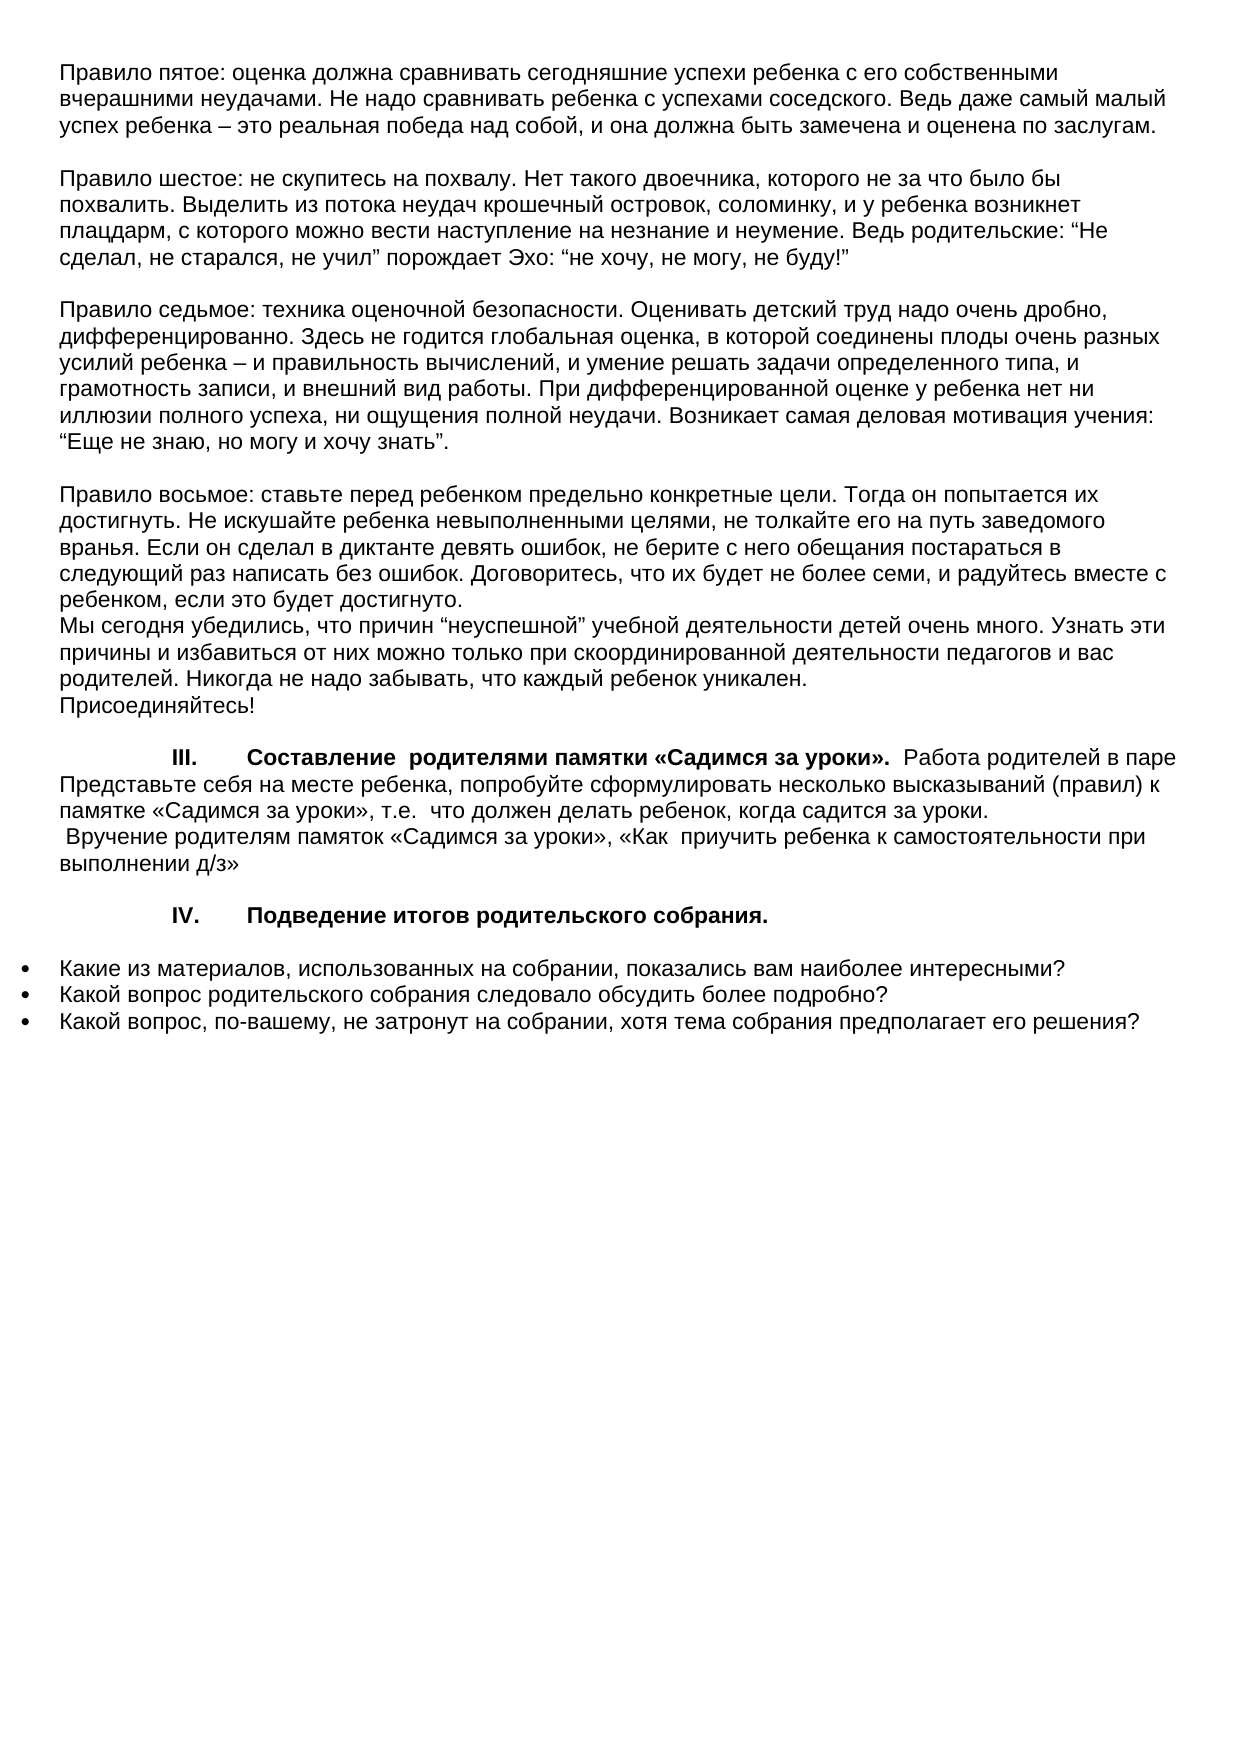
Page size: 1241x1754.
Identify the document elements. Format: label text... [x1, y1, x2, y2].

text Правило седьмое: техника оценочной безопасности. Оценивать детский труд надо очень дробно, дифференцированно. Здесь не годится глобальная оценка, в которой соединены плоды очень разных усилий ребенка – и правильность вычислений, и умение решать задачи определенного типа, и грамотность записи, и внешний вид работы. При дифференцированной оценке у ребенка нет ни иллюзии полного успеха, ни ощущения полной неудачи. Возникает самая деловая мотивация учения: “Еще не знаю, но могу и хочу знать”. [59, 296, 1181, 454]
text Присоединяйтесь! [59, 692, 1181, 718]
text Правило восьмое: ставьте перед ребенком предельно конкретные цели. Тогда он попытается их достигнуть. Не искушайте ребенка невыполненными целями, не толкайте его на путь заведомого вранья. Если он сделал в диктанте девять ошибок, не берите с него обещания постараться в следующий раз написать без ошибок. Договоритесь, что их будет не более семи, и радуйтесь вместе с ребенком, если это будет достигнуто. [59, 481, 1181, 612]
list Какой вопрос, по-вашему, не затронут на собрании, хотя тема собрания предполагает его решения? [22, 1008, 1181, 1034]
text Правило пятое: оценка должна сравнивать сегодняшние успехи ребенка с его собственными вчерашними неудачами. Не надо сравнивать ребенка с успехами соседского. Ведь даже самый малый успех ребенка – это реальная победа над собой, и она должна быть замечена и оценена по заслугам. [59, 59, 1181, 138]
text Представьте себя на месте ребенка, попробуйте сформулировать несколько высказываний (правил) к памятке «Садимся за уроки», т.е. что должен делать ребенок, когда садится за уроки. [59, 771, 1181, 823]
list Составление родителями памятки «Садимся за уроки». Работа родителей в паре [172, 744, 1181, 771]
text Мы сегодня убедились, что причин “неуспешной” учебной деятельности детей очень много. Узнать эти причины и избавиться от них можно только при скоординированной деятельности педагогов и вас родителей. Никогда не надо забывать, что каждый ребенок уникален. [59, 612, 1181, 692]
list Подведение итогов родительского собрания. [172, 902, 1181, 929]
text Вручение родителям памяток «Садимся за уроки», «Как приучить ребенка к самостоятельности при выполнении д/з» [59, 823, 1181, 876]
list Какой вопрос родительского собрания следовало обсудить более подробно? [22, 981, 1181, 1008]
list Какие из материалов, использованных на собрании, показались вам наиболее интересными? [22, 955, 1181, 981]
text Правило шестое: не скупитесь на похвалу. Нет такого двоечника, которого не за что было бы похвалить. Выделить из потока неудач крошечный островок, соломинку, и у ребенка возникнет плацдарм, с которого можно вести наступление на незнание и неумение. Ведь родительские: “Не сделал, не старался, не учил” порождает Эхо: “не хочу, не могу, не буду!” [59, 164, 1181, 270]
